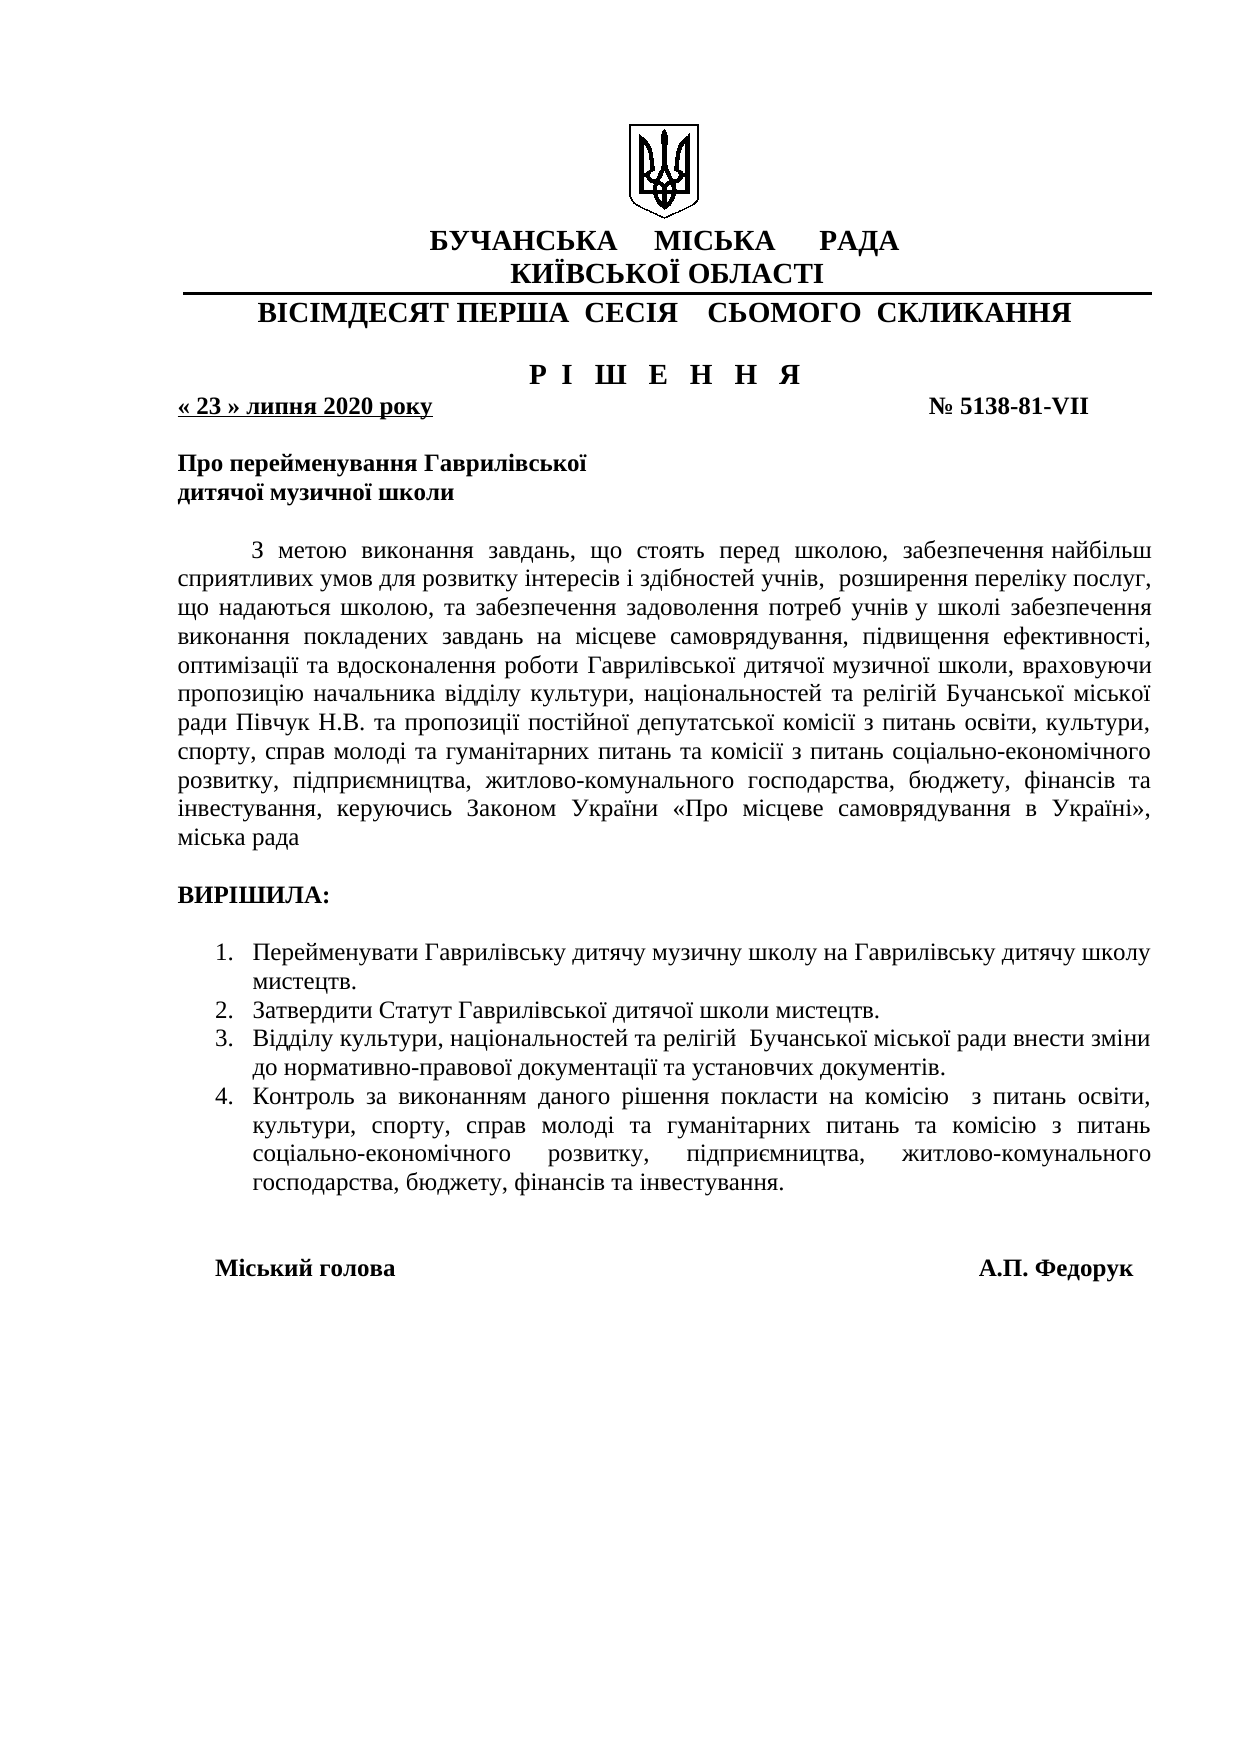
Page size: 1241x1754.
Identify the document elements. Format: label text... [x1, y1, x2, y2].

subtitle КИЇВСЬКОЇ ОБЛАСТІ [183, 256, 1152, 292]
list Затвердити Статут Гаврилівської дитячої школи мистецтв. [215, 995, 1152, 1023]
subtitle Р І Ш Е Н Н Я [177, 357, 1152, 391]
text ВІСІМДЕСЯТ ПЕРША СЕСІЯ СЬОМОГО СКЛИКАННЯ [177, 295, 1152, 329]
text дитячої музичної школи [177, 477, 1152, 506]
text Про перейменування Гаврилівської [177, 448, 1152, 477]
list Контроль за виконанням даного рішення покласти на комісію з питань освіти, культури, спорту, справ молоді та гуманітарних питань та комісію з питань соціально-економічного розвитку, підприємництва, житлово-комунального господарства, бюджету, фінансів та інвестування. [215, 1081, 1152, 1196]
text З метою виконання завдань, що стоять перед школою, забезпечення найбільш сприятливих умов для розвитку інтересів і здібностей учнів, розширення переліку послуг, що надаються школою, та забезпечення задоволення потреб учнів у школі забезпечення виконання покладених завдань на місцеве самоврядування, підвищення ефективності, оптимізації та вдосконалення роботи Гаврилівської дитячої музичної школи, враховуючи пропозицію начальника відділу культури, національностей та релігій Бучанської міської ради Півчук Н.В. та пропозиції постійної депутатської комісії з питань освіти, культури, спорту, справ молоді та гуманітарних питань та комісії з питань соціально-економічного розвитку, підприємництва, житлово-комунального господарства, бюджету, фінансів та інвестування, керуючись Законом України «Про місцеве самоврядування в Україні», міська рада [177, 535, 1152, 851]
subtitle « 23 » липня 2020 року № 5138-81-VІІ [177, 391, 1152, 420]
list Відділу культури, національностей та релігій Бучанської міської ради внести зміни до нормативно-правової документації та установчих документів. [215, 1023, 1152, 1081]
text ВИРІШИЛА: [177, 880, 1152, 908]
text Міський голова А.П. Федорук [177, 1253, 1152, 1282]
list Перейменувати Гаврилівську дитячу музичну школу на Гаврилівську дитячу школу мистецтв. [215, 937, 1152, 995]
text БУЧАНСЬКА МІСЬКА РАДА [177, 223, 1152, 256]
